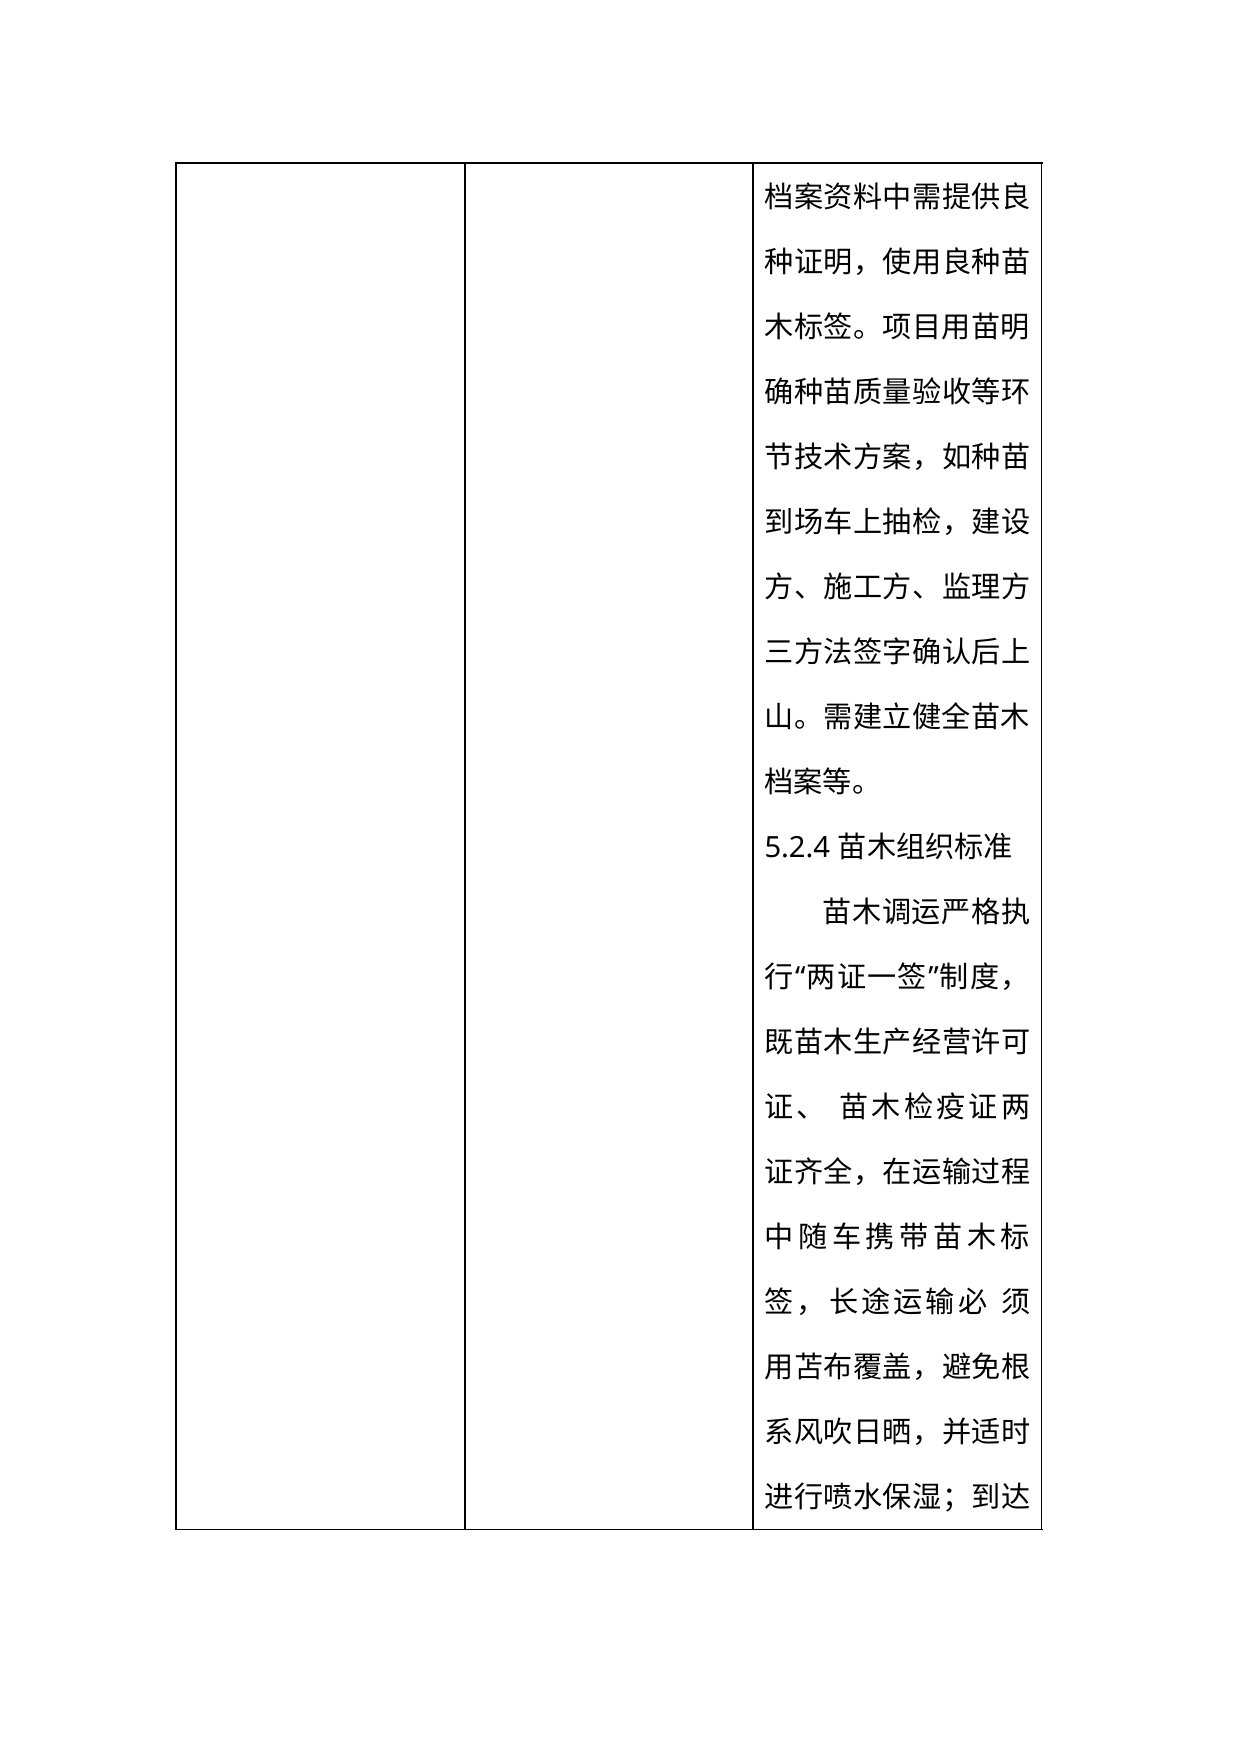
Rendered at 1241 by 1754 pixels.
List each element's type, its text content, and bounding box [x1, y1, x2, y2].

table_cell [754, 164, 1041, 1528]
table_cell 1 [177, 164, 464, 1528]
table_cell [466, 164, 752, 1528]
